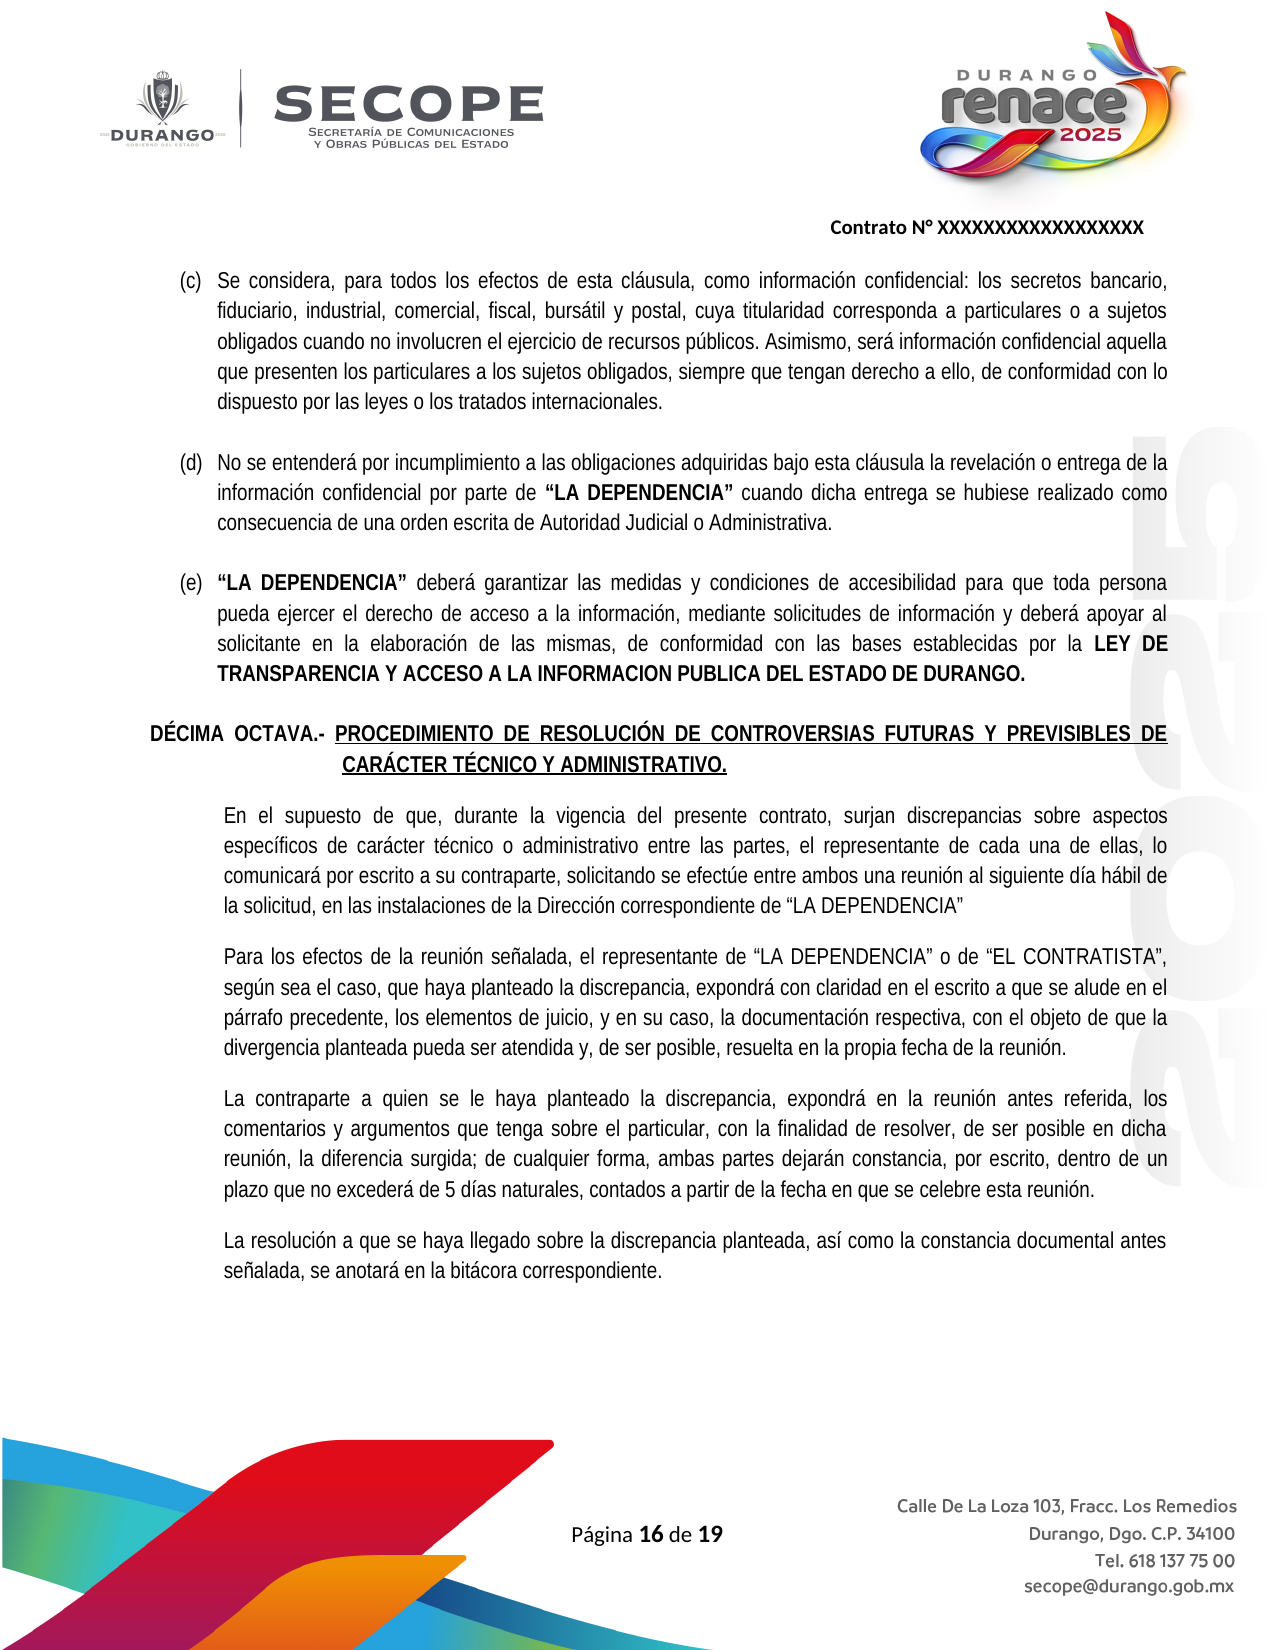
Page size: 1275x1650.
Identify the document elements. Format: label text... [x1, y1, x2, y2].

text Para los efectos de la reunión señalada, el representante de “LA DEPENDENCIA” o de “EL CONTRATISTA”, según sea el caso, que haya planteado la discrepancia, expondrá con claridad en el escrito a que se alude en el párrafo precedente, los elementos de juicio, y en su caso, la documentación respectiva, con el objeto de que la divergencia planteada pueda ser atendida y, de ser posible, resuelta en la propia fecha de la reunión. [223, 943, 1168, 1060]
text En el supuesto de que, durante la vigencia del presente contrato, surjan discrepancias sobre aspectos específicos de carácter técnico o administrativo entre las partes, el representante de cada una de ellas, lo comunicará por escrito a su contraparte, solicitando se efectúe entre ambos una reunión al siguiente día hábil de la solicitud, en las instalaciones de la Dirección correspondiente de “LA DEPENDENCIA” [223, 802, 1168, 919]
text La contraparte a quien se le haya planteado la discrepancia, expondrá en la reunión antes referida, los comentarios y argumentos que tenga sobre el particular, con la finalidad de resolver, de ser posible en dicha reunión, la diferencia surgida; de cualquier forma, ambas partes dejarán constancia, por escrito, dentro de un plazo que no excederá de 5 días naturales, contados a partir de la fecha en que se celebre esta reunión. [223, 1085, 1168, 1202]
list Se considera, para todos los efectos de esta cláusula, como información confidencial: los secretos bancario, fiduciario, industrial, comercial, fiscal, bursátil y postal, cuya titularidad corresponda a particulares o a sujetos obligados cuando no involucren el ejercicio de recursos públicos. Asimismo, será información confidencial aquella que presenten los particulares a los sujetos obligados, siempre que tengan derecho a ello, de conformidad con lo dispuesto por las leyes o los tratados internacionales. [179, 267, 1168, 414]
list “LA DEPENDENCIA” deberá garantizar las medidas y condiciones de accesibilidad para que toda persona pueda ejercer el derecho de acceso a la información, mediante solicitudes de información y deberá apoyar al solicitante en la elaboración de las mismas, de conformidad con las bases establecidas por la LEY DE TRANSPARENCIA Y ACCESO A LA INFORMACION PUBLICA DEL ESTADO DE DURANGO. [179, 569, 1168, 686]
text DÉCIMA OCTAVA.- PROCEDIMIENTO DE RESOLUCIÓN DE CONTROVERSIAS FUTURAS Y PREVISIBLES DE CARÁCTER TÉCNICO Y ADMINISTRATIVO. [150, 720, 1168, 777]
text La resolución a que se haya llegado sobre la discrepancia planteada, así como la constancia documental antes señalada, se anotará en la bitácora correspondiente. [223, 1227, 1168, 1283]
picture [2, 10, 1271, 1650]
list No se entenderá por incumplimiento a las obligaciones adquiridas bajo esta cláusula la revelación o entrega de la información confidencial por parte de “LA DEPENDENCIA” cuando dicha entrega se hubiese realizado como consecuencia de una orden escrita de Autoridad Judicial o Administrativa. [179, 448, 1168, 535]
